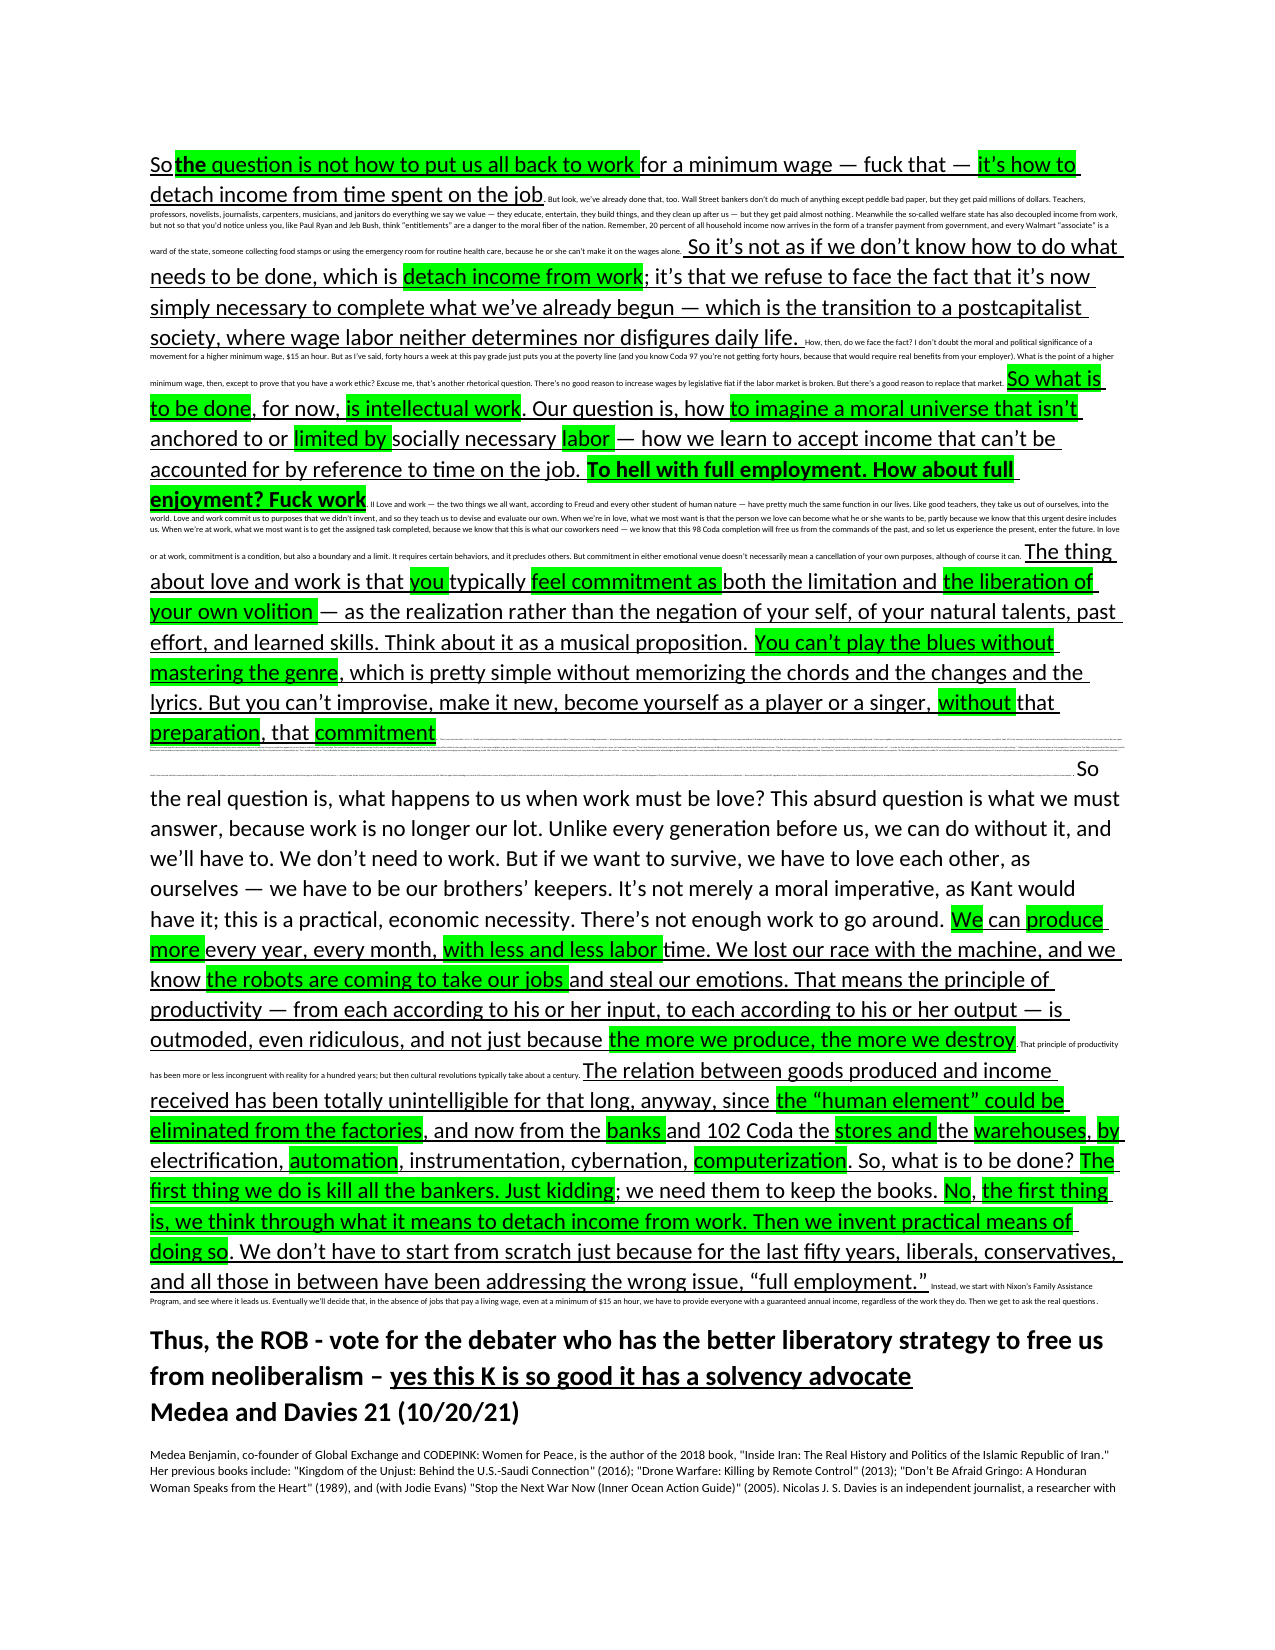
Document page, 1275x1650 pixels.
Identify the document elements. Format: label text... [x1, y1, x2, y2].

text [150, 1447, 1125, 1495]
text Medea and Davies 21 (10/20/21) [150, 1395, 1125, 1428]
text So the question is not how to put us all back to work for a minimum wage — fuck that — it’s how to detach income from time spent on the job. But look, we’ve already done that, too. Wall Street bankers don’t do much of anything except peddle bad paper, but they get paid millions of dollars. Teachers, professors, novelists, journalists, carpenters, musicians, and janitors do everything we say we value — they educate, entertain, they build things, and they clean up after us — but they get paid almost nothing. Meanwhile the so-called welfare state has also decoupled income from work, but not so that you’d notice unless you, like Paul Ryan and Jeb Bush, think “entitlements” are a danger to the moral fiber of the nation. Remember, 20 percent of all household income now arrives in the form of a transfer payment from government, and every Walmart “associate” is a ward of the state, someone collecting food stamps or using the emergency room for routine health care, because he or she can’t make it on the wages alone. So it’s not as if we don’t know how to do what needs to be done, which is detach income from work; it’s that we refuse to face the fact that it’s now simply necessary to complete what we’ve already begun — which is the transition to a postcapitalist society, where wage labor neither determines nor disfigures daily life. How, then, do we face the fact? I don’t doubt the moral and political significance of a movement for a higher minimum wage, $15 an hour. But as I’ve said, forty hours a week at this pay grade just puts you at the poverty line (and you know Coda 97 you’re not getting forty hours, because that would require real benefits from your employer). What is the point of a higher minimum wage, then, except to prove that you have a work ethic? Excuse me, that’s another rhetorical question. There’s no good reason to increase wages by legislative fiat if the labor market is broken. But there’s a good reason to replace that market. So what is to be done, for now, is intellectual work. Our question is, how to imagine a moral universe that isn’t anchored to or limited by socially necessary labor — how we learn to accept income that can’t be accounted for by reference to time on the job. To hell with full employment. How about full enjoyment? Fuck work. II Love and work — the two things we all want, according to Freud and every other student of human nature — have pretty much the same function in our lives. Like good teachers, they take us out of ourselves, into the world. Love and work commit us to purposes that we didn’t invent, and so they teach us to devise and evaluate our own. When we’re in love, what we most want is that the person we love can become what he or she wants to be, partly because we know that this urgent desire includes us. When we’re at work, what we most want is to get the assigned task completed, because we know that this is what our coworkers need — we know that this 98 Coda completion will free us from the commands of the past, and so let us experience the present, enter the future. In love or at work, commitment is a condition, but also a boundary and a limit. It requires certain behaviors, and it precludes others. But commitment in either emotional venue doesn’t necessarily mean a cancellation of your own purposes, although of course it can. The thing about love and work is that you typically feel commitment as both the limitation and the liberation of your own volition — as the realization rather than the negation of your self, of your natural talents, past effort, and learned skills. Think about it as a musical proposition. You can’t play the blues without mastering the genre, which is pretty simple without memorizing the chords and the changes and the lyrics. But you can’t improvise, make it new, become yourself as a player or a singer, without that preparation, that commitment. “Piety is not only honorable,” as G. L. S. Shackle put it in explaining the Keynesian revolution, “it is indispensable. Innovation is helpless without tradition.” Love forces us to acknowledge antecedents — the physical actuality and the moral capacity of other people. You can have sex with anyone without this doubled acknowledgment, but you can’t love someone without it. Broaden that dictum and you find that poor old Immanuel Kant was right, after all, in rendering the Golden Rule as a philosophical principle. To love your neighbor as yourself, he must appear to you as an end in himself, not a means to your ends, whether they’re sexual, economic, or political. Coda 99 To love someone is to treat him or her as a person who must be different from you, and who must, by the same token, be your equal. Otherwise you could rightfully decide their purposes for them, which would mean treating their moral capacity as absent or insufficient. Everyone would then appear to you as a slave or a child in need of your tutelage. The obvious limits of this supervisory vantage, by the way, are arguments against the idea that parental love (or God’s love for all his children) is the paradigm of love as such. To love your neighbor, to be your brother’s keeper, is, then, to care for yourself, and vice versa. That is what we have yet to learn. “As I would not be a slave, so I would not be a master.” That’s how Abraham Lincoln put it in an unpublished note to himself. Harry Frankfurt puts it differently, but no less usefully, in a book called The Reasons of Love: “There must be something else that a person loves — something that cannot reasonably, or even intelligibly, be identified as his ‘self’ — in order for there to be anything at all to which his self-love is actually devoted A person cannot love himself except insofar as he loves other things.”1 Work seems much different than love in such perspective. A TV series like The Office and movies like Office Space or Horrible Bosses exist and succeed precisely because the people in charge quite realistically violate this Kantian principle, the Golden Rule. But that is why the heroes of these fictions say, “No, I would prefer not to.” They’re Bartleby the Scrivener all over again because they don’t stand up to anybody, they don’t even leave the office, no, they subvert the system by hanging around or doing something stupid. 100 Coda But what these fools, our fools, keep demonstrating is their moral capacity, however bumbling it may seem to their bosses, and to us the audience — at first, anyway. They insist that they must be acknowledged as agents in their own right, as moral personalities who can steer this business, and their own lives, as well as anyone in charge. They reject what Hegel, also Nietzsche, called “slave morality,” the idea that self-mastery is an interior to which no exterior corresponds. (The fascination with manual labor on reality TV, as in Dirty Jobs or Ice Truckers, has the same political valence; it’s a way of saying that every man, every woman, can decide for himself or herself, without guidance from the well-groomed and the well-educated.) Finally, love and work similarly remind us that the material artifacts of this world, whether natural or man-made, can be indifferent, even resistant, to our efforts. Here the rules of love begin to look like the laws of science — you can’t make the be- loved do what he or she won’t, or can’t, not anymore than you can bend the earth to your will. And here again that knowledge is a form of self-consciousness, a way of learning the limits of what we can ask of others, of the world. It’s a way of asking ourselves, given this situation, what can I do about it? Still, what becomes of love when work disappears? III Love and work as we know them, as the choices we make that decide who we are as individuals — these are the essential Coda 101 ingredients of modern times. They date from the late eighteenth century, when the notion of individualism we take for granted, as an expression of unique qualities that sets each of us apart from all others, took hold because it could, because the idea that “all men are created equal” became first a revolutionary slogan and then a cultural commonplace. So the real question is, what happens to us when work must be love? This absurd question is what we must answer, because work is no longer our lot. Unlike every generation before us, we can do without it, and we’ll have to. We don’t need to work. But if we want to survive, we have to love each other, as ourselves — we have to be our brothers’ keepers. It’s not merely a moral imperative, as Kant would have it; this is a practical, economic necessity. There’s not enough work to go around. We can produce more every year, every month, with less and less labor time. We lost our race with the machine, and we know the robots are coming to take our jobs and steal our emotions. That means the principle of productivity — from each according to his or her input, to each according to his or her output — is outmoded, even ridiculous, and not just because the more we produce, the more we destroy. That principle of productivity has been more or less incongruent with reality for a hundred years; but then cultural revolutions typically take about a century. The relation between goods produced and income received has been totally unintelligible for that long, anyway, since the “human element” could be eliminated from the factories, and now from the banks and 102 Coda the stores and the warehouses, by electrification, automation, instrumentation, cybernation, computerization. So, what is to be done? The first thing we do is kill all the bankers. Just kidding; we need them to keep the books. No, the first thing is, we think through what it means to detach income from work. Then we invent practical means of doing so. We don’t have to start from scratch just because for the last fifty years, liberals, conservatives, and all those in between have been addressing the wrong issue, “full employment.” Instead, we start with Nixon’s Family Assistance Program, and see where it leads us. Eventually we’ll decide that, in the absence of jobs that pay a living wage, even at a minimum of $15 an hour, we have to provide everyone with a guaranteed annual income, regardless of the work they do. Then we get to ask the real questions. [150, 150, 1125, 1140]
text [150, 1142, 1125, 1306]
subtitle Thus, the ROB - vote for the debater who has the better liberatory strategy to free us from neoliberalism – yes this K is so good it has a solvency advocate [150, 1323, 1125, 1392]
